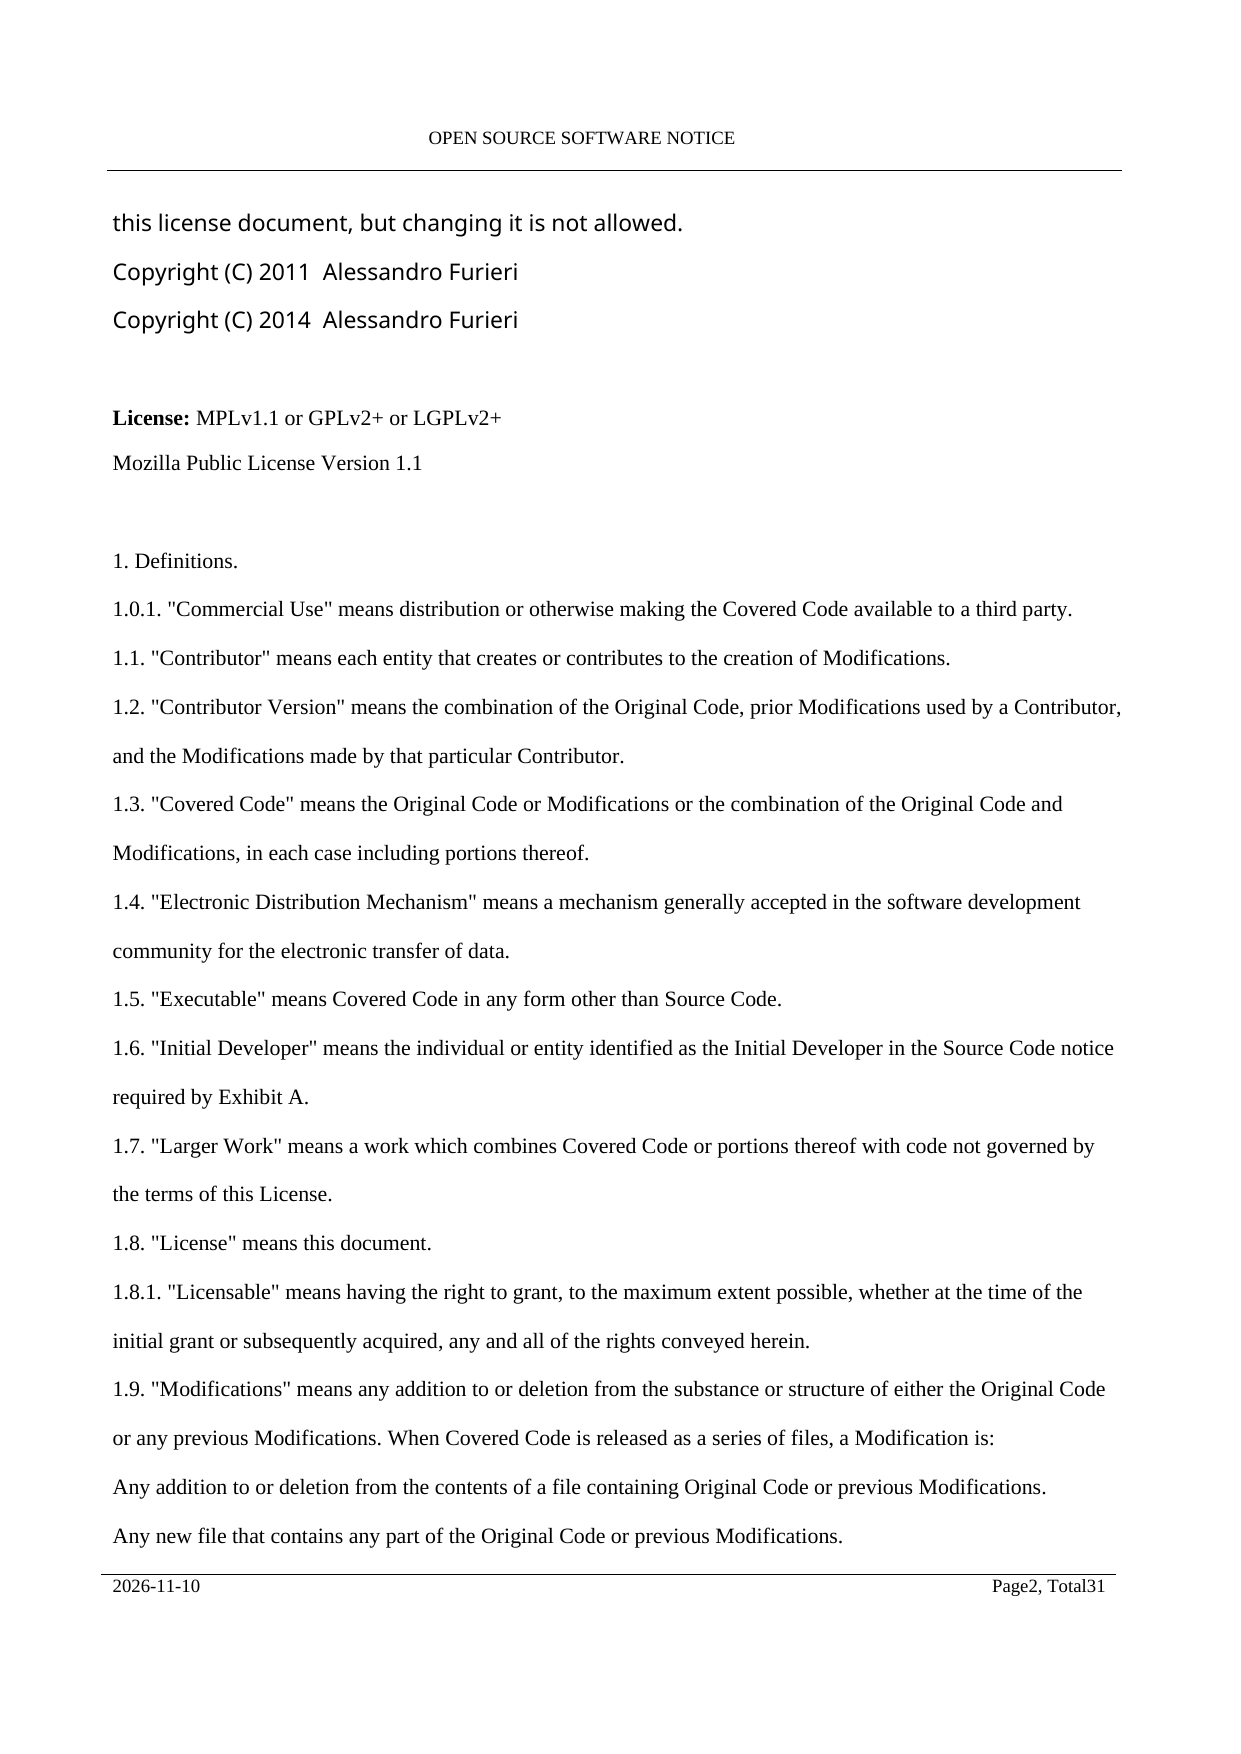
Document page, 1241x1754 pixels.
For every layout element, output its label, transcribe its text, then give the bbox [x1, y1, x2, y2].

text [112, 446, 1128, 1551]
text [112, 206, 1128, 385]
text License: MPLv1.1 or GPLv2+ or LGPLv2+ [112, 401, 1128, 434]
